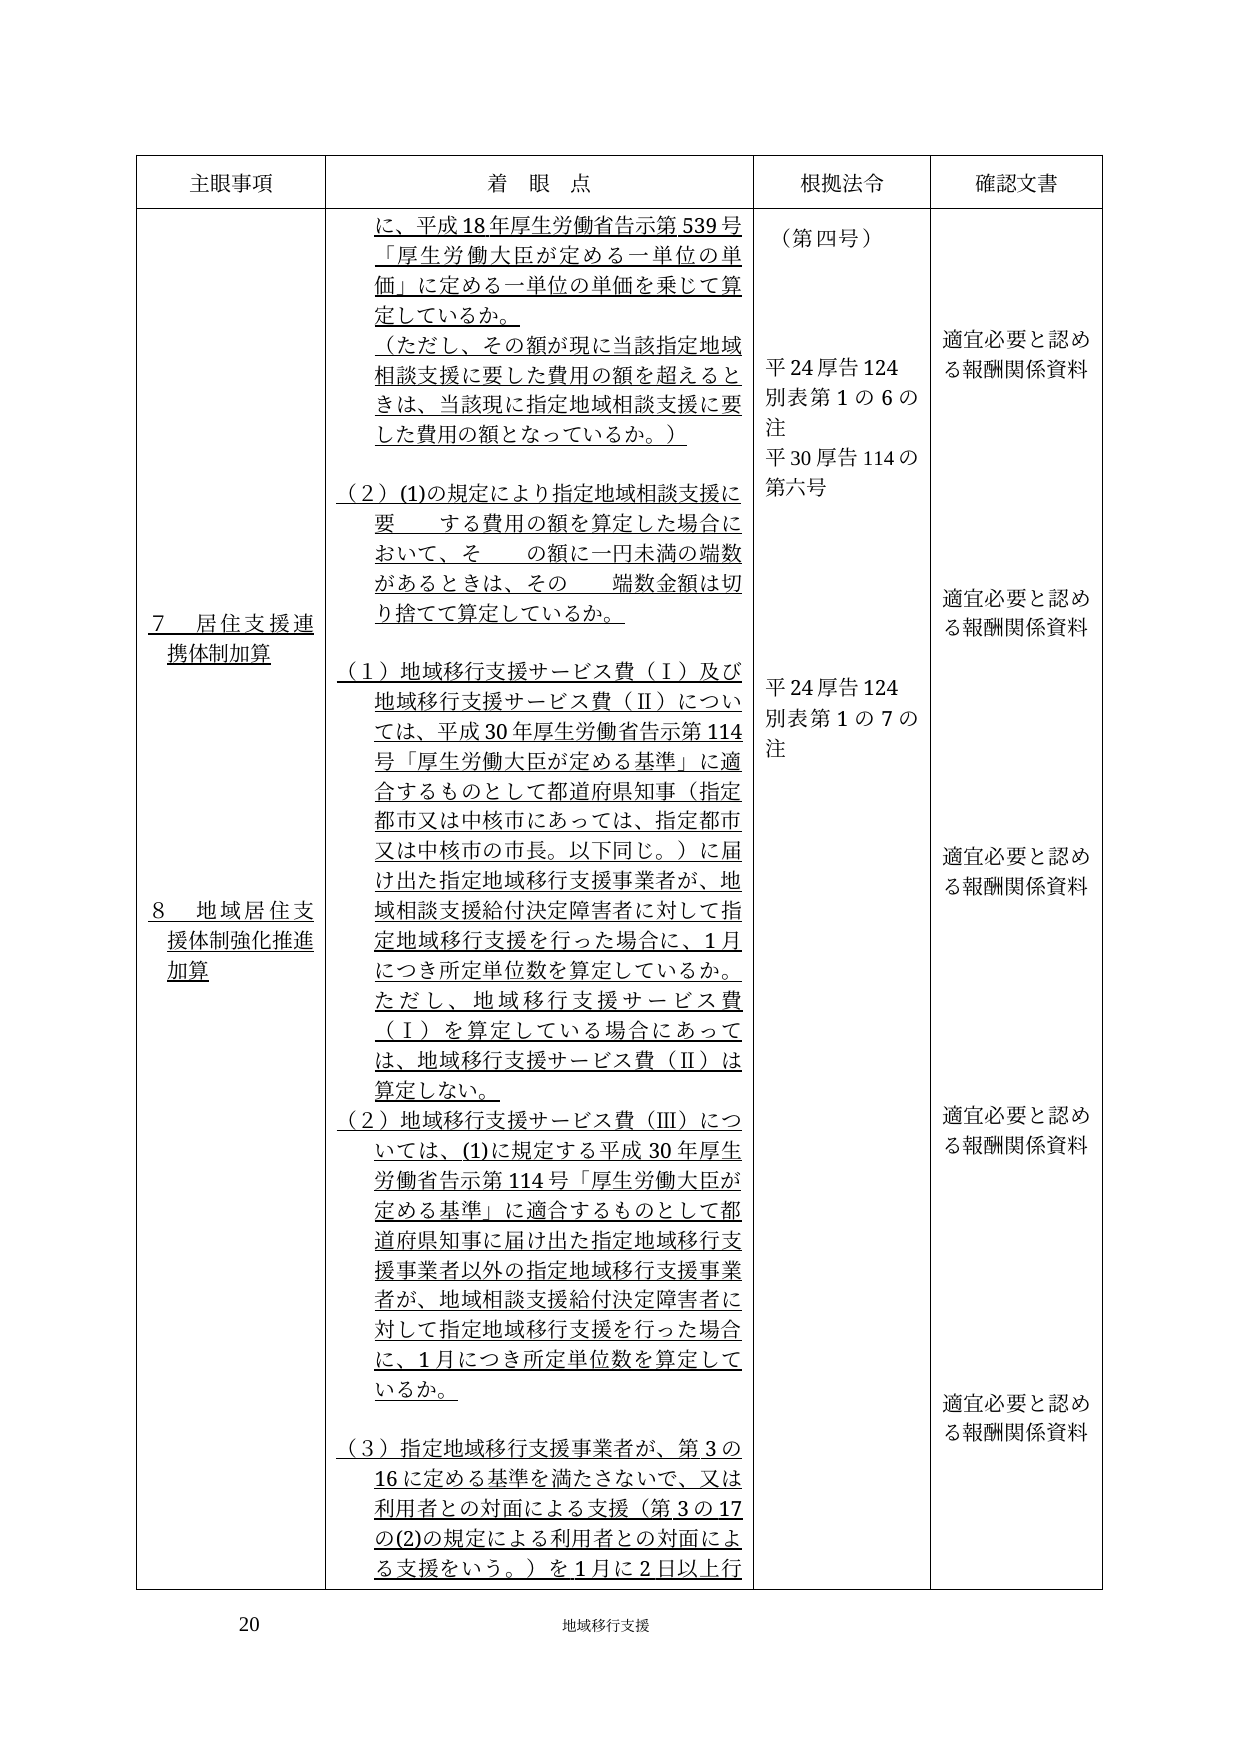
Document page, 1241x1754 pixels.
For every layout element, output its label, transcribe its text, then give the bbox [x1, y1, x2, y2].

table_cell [326, 209, 753, 1589]
table_header 確認文書 [931, 156, 1102, 208]
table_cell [931, 209, 1102, 1589]
table_header 着 眼 点 [326, 156, 753, 208]
table_header 主眼事項 [137, 156, 325, 208]
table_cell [137, 209, 325, 1589]
table_header 根拠法令 [754, 156, 930, 208]
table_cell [754, 209, 930, 1589]
